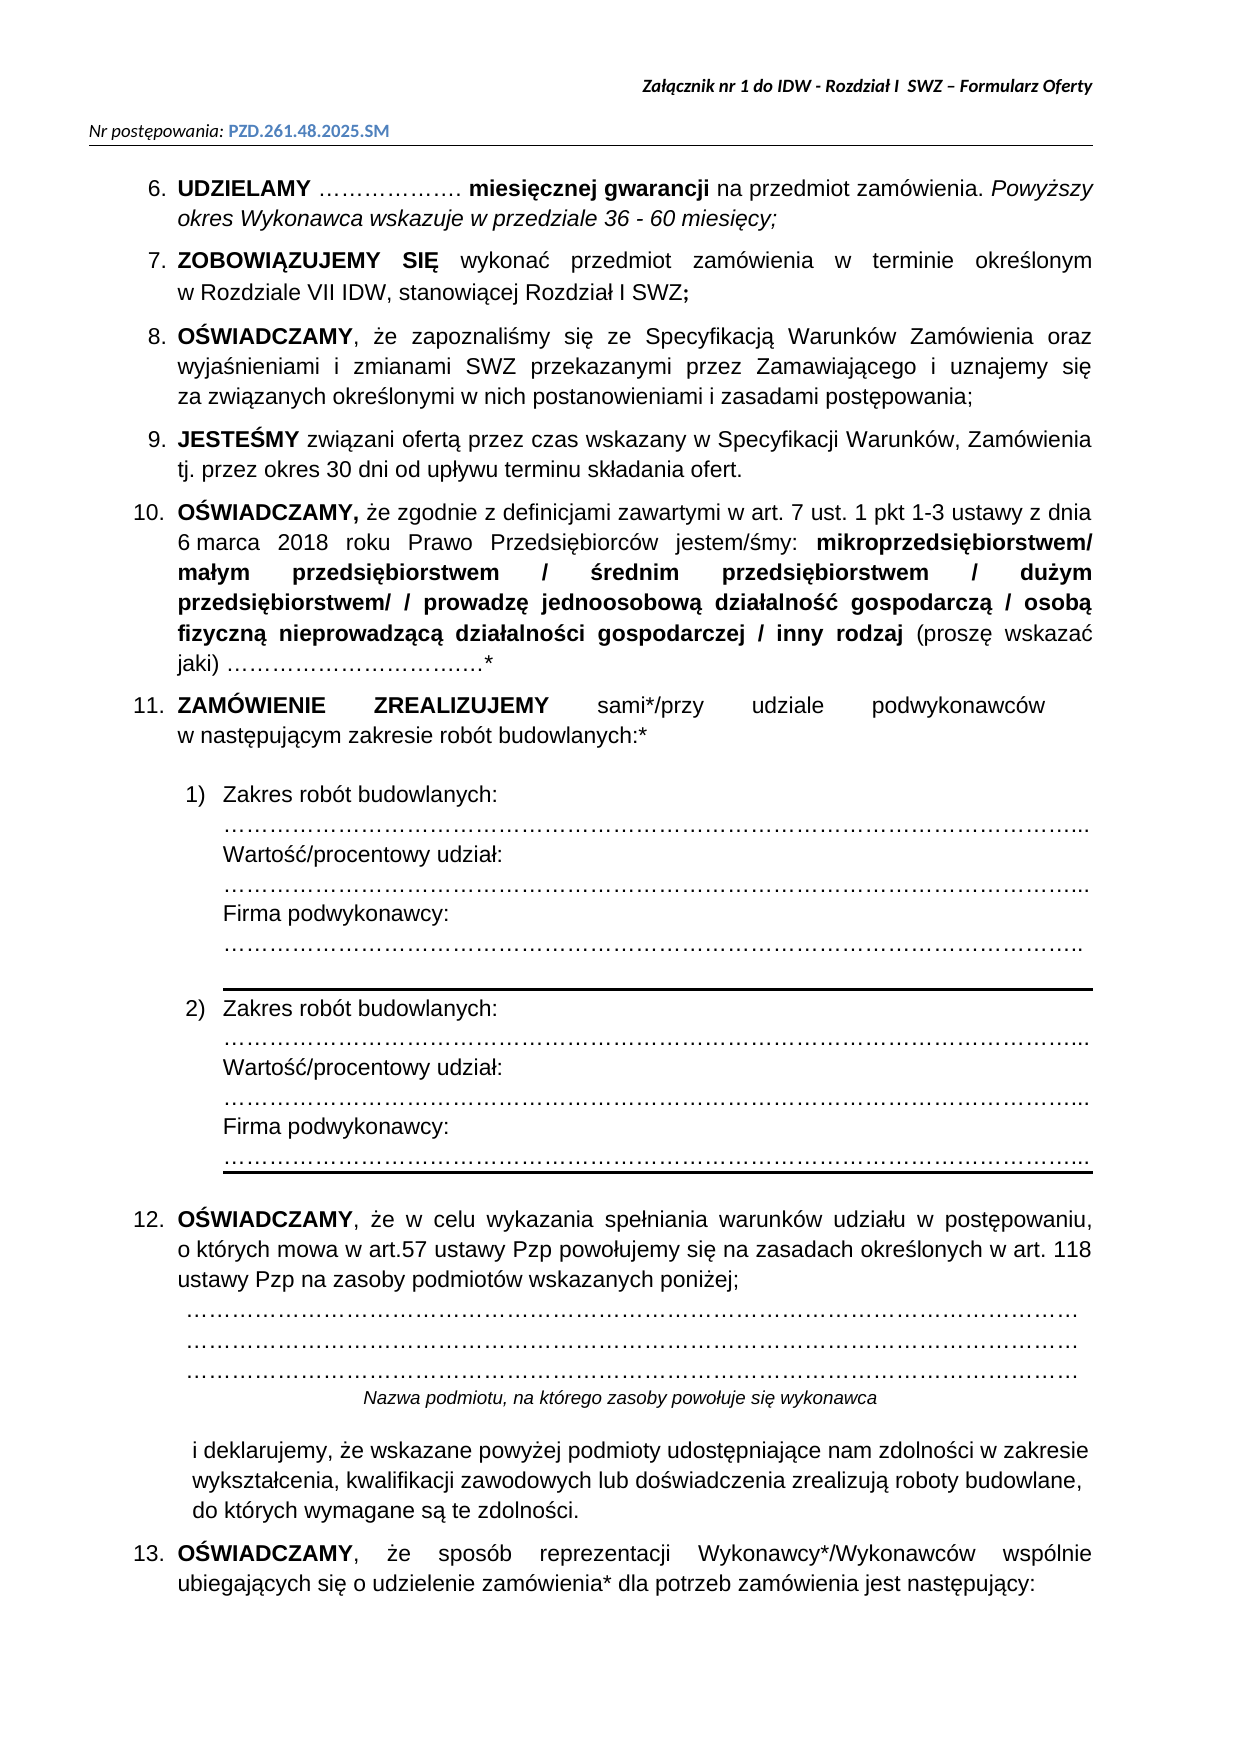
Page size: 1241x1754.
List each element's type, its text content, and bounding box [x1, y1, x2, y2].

list OŚWIADCZAMY, że zapoznaliśmy się ze Specyfikacją Warunków Zamówienia oraz wyjaśnieniami i zmianami SWZ przekazanymi przez Zamawiającego i uznajemy się za związanych określonymi w nich postanowieniami i zasadami postępowania; [148, 323, 1093, 409]
text …………………………………………………………………………………………………... [223, 1083, 1093, 1110]
text …………………………………………………………………………………………………... [223, 871, 1093, 897]
list Zakres robót budowlanych: [185, 994, 1093, 1021]
list Zakres robót budowlanych: [185, 781, 1093, 808]
list OŚWIADCZAMY, że sposób reprezentacji Wykonawcy*/Wykonawców wspólnie ubiegających się o udzielenie zamówienia* dla potrzeb zamówienia jest następujący: [133, 1540, 1093, 1596]
list OŚWIADCZAMY, że w celu wykazania spełniania warunków udziału w postępowaniu, o których mowa w art.57 ustawy Pzp powołujemy się na zasadach określonych w art. 118 ustawy Pzp na zasoby podmiotów wskazanych poniżej; [133, 1206, 1093, 1293]
list ZAMÓWIENIE ZREALIZUJEMY sami*/przy udziale podwykonawców w następującym zakresie robót budowlanych:* [133, 692, 1093, 748]
list OŚWIADCZAMY, że zgodnie z definicjami zawartymi w art. 7 ust. 1 pkt 1-3 ustawy z dnia 6 marca 2018 roku Prawo Przedsiębiorców jestem/śmy: mikroprzedsiębiorstwem/ małym przedsiębiorstwem / średnim przedsiębiorstwem / dużym przedsiębiorstwem/ / prowadzę jednoosobową działalność gospodarczą / osobą fizyczną nieprowadzącą działalności gospodarczej / inny rodzaj (proszę wskazać jaki) ………………………….…* [133, 499, 1093, 676]
list ……………………………………………………………………………………………………………………………………………………………………………………………………………………………………………………………………………………………………………………… [185, 1296, 1093, 1383]
text …………………………………………………………………………………………………... [223, 811, 1093, 837]
list JESTEŚMY związani ofertą przez czas wskazany w Specyfikacji Warunków, Zamówienia tj. przez okres 30 dni od upływu terminu składania ofert. [148, 426, 1093, 482]
text Firma podwykonawcy: [223, 900, 1093, 927]
text i deklarujemy, że wskazane powyżej podmioty udostępniające nam zdolności w zakresie wykształcenia, kwalifikacji zawodowych lub doświadczenia zrealizują roboty budowlane, do których wymagane są te zdolności. [192, 1437, 1093, 1523]
text Firma podwykonawcy: [223, 1113, 1093, 1139]
text …………………………………………………………………………………………………... [223, 1024, 1093, 1051]
text …………………………………………………………………………………………………... [223, 1143, 1093, 1171]
list ZOBOWIĄZUJEMY SIĘ wykonać przedmiot zamówienia w terminie określonym w Rozdziale VII IDW, stanowiącej Rozdział I SWZ; [148, 247, 1093, 306]
text Wartość/procentowy udział: [223, 841, 1093, 867]
text ………………………………………………………………………………………………….. [223, 930, 1093, 956]
text Wartość/procentowy udział: [223, 1054, 1093, 1080]
text Nazwa podmiotu, na którego zasoby powołuje się wykonawca [148, 1387, 1093, 1409]
list UDZIELAMY ………………. miesięcznej gwarancji na przedmiot zamówienia. Powyższy okres Wykonawca wskazuje w przedziale 36 - 60 miesięcy; [148, 174, 1093, 231]
